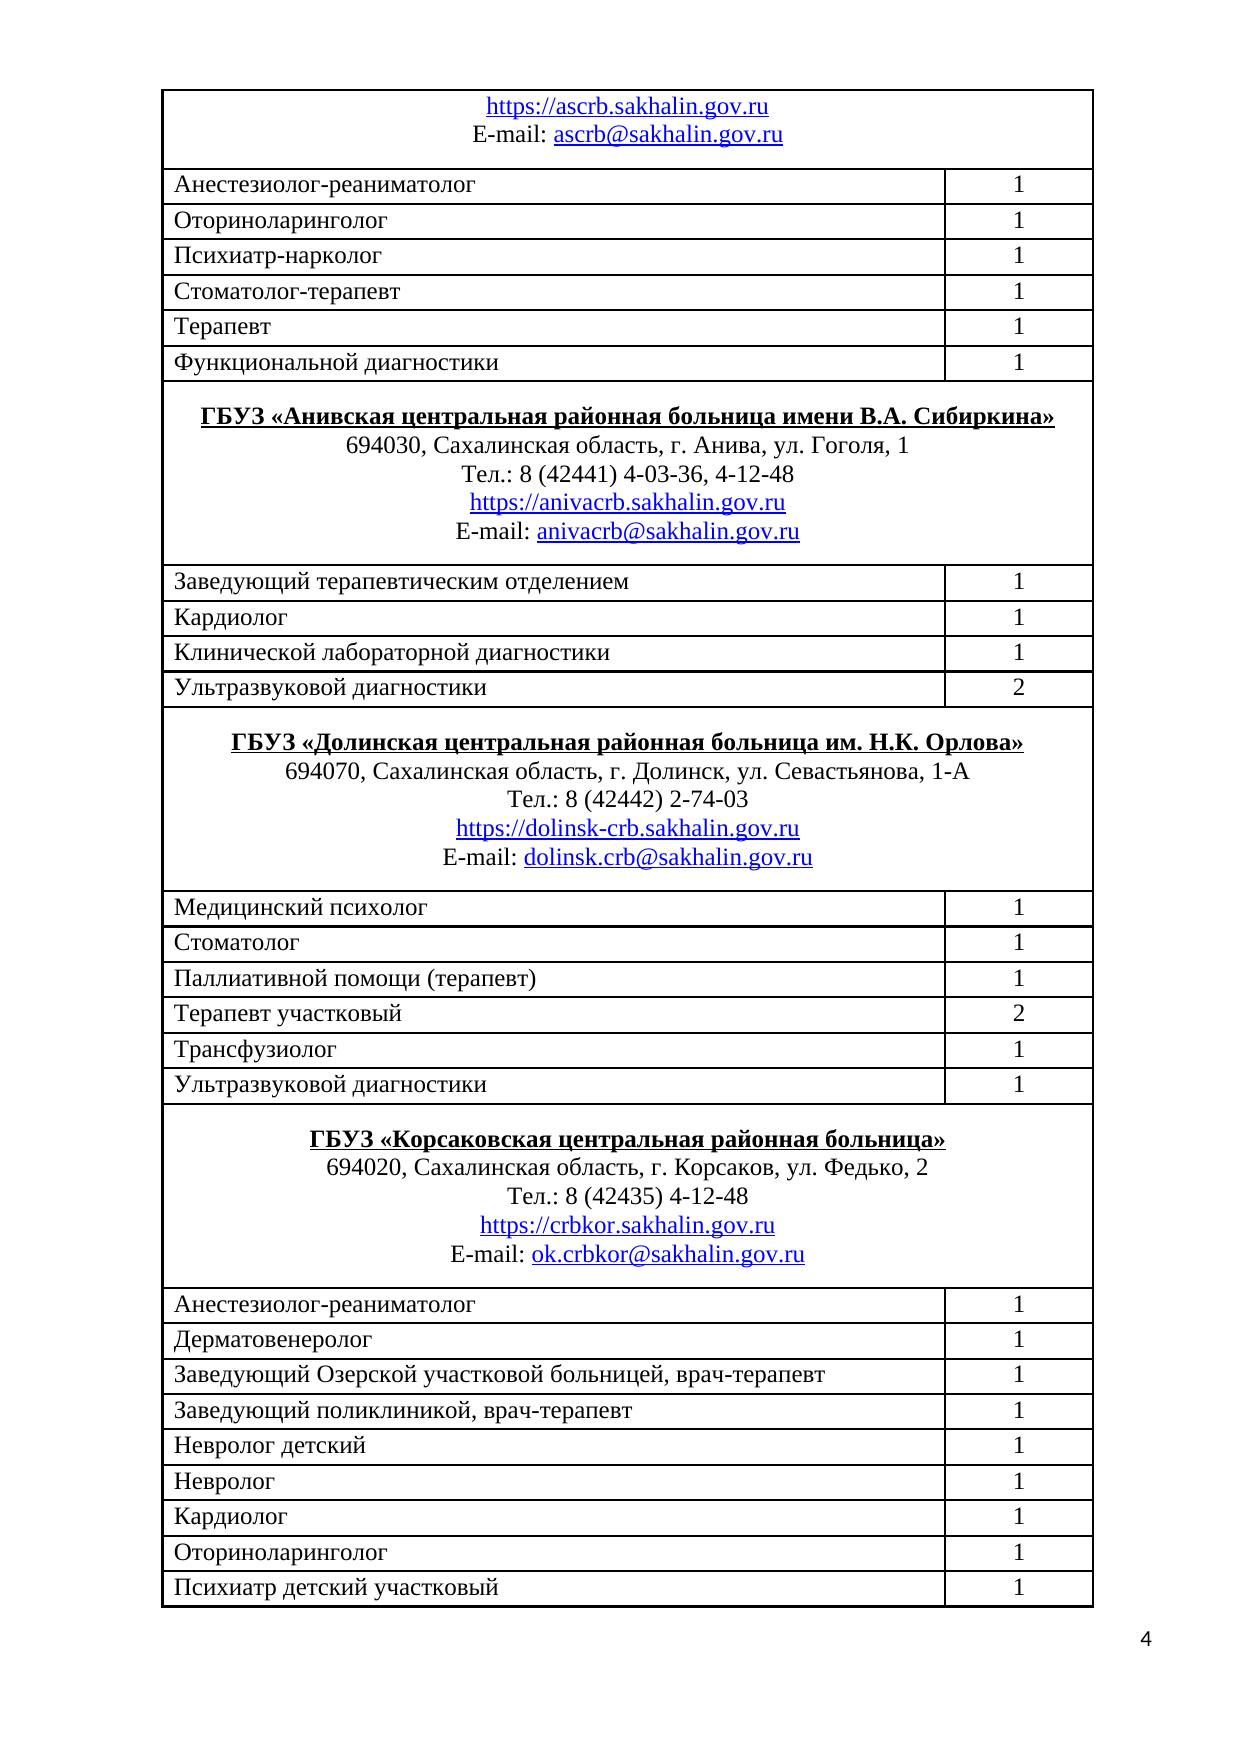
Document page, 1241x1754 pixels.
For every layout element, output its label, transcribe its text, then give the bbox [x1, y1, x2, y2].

table_cell 1 [946, 170, 1092, 203]
table_cell Ультразвуковой диагностики [164, 1069, 944, 1102]
table_cell Терапевт участковый [164, 998, 944, 1032]
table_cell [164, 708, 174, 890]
table_cell Психиатр детский участковый [164, 1572, 944, 1605]
table_cell Трансфузиолог [164, 1034, 944, 1067]
table_cell 1 [946, 1360, 1092, 1393]
table_cell 2 [946, 673, 1092, 706]
table_cell Медицинский психолог [164, 892, 944, 925]
table_cell 1 [946, 276, 1092, 309]
table_cell Невролог детский [164, 1430, 944, 1464]
table_cell 1 [946, 1466, 1092, 1499]
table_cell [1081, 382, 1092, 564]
table_cell Кардиолог [164, 1501, 944, 1534]
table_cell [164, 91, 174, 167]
table_cell 1 [946, 1034, 1092, 1067]
table_cell 1 [946, 637, 1092, 670]
table_cell Оториноларинголог [164, 1537, 944, 1570]
table_cell Заведующий поликлиникой, врач-терапевт [164, 1395, 944, 1428]
table_cell 1 [946, 205, 1092, 238]
table_cell 1 [946, 892, 1092, 925]
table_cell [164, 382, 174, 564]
table_cell Психиатр-нарколог [164, 240, 944, 274]
table_cell 1 [946, 1537, 1092, 1570]
table_cell 1 [946, 311, 1092, 344]
table_cell 1 [946, 566, 1092, 599]
table_cell Оториноларинголог [164, 205, 944, 238]
table_cell 1 [946, 347, 1092, 380]
table_cell Стоматолог [164, 928, 944, 961]
table_cell 1 [946, 1289, 1092, 1322]
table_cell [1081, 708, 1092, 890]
table_cell Анестезиолог-реаниматолог [164, 170, 944, 203]
table_cell Заведующий Озерской участковой больницей, врач-терапевт [164, 1360, 944, 1393]
table_cell Анестезиолог-реаниматолог [164, 1289, 944, 1322]
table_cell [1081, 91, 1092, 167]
table_cell 1 [946, 1324, 1092, 1357]
table_cell Заведующий терапевтическим отделением [164, 566, 944, 599]
table_cell 1 [946, 240, 1092, 274]
table_cell Функциональной диагностики [164, 347, 944, 380]
table_cell 1 [946, 928, 1092, 961]
table_cell Кардиолог [164, 602, 944, 635]
table_cell 1 [946, 1430, 1092, 1464]
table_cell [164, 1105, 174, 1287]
table_cell Терапевт [164, 311, 944, 344]
table_cell 1 [946, 1572, 1092, 1605]
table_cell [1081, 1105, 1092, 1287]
table_cell Невролог [164, 1466, 944, 1499]
table_cell Клинической лабораторной диагностики [164, 637, 944, 670]
table_cell 1 [946, 1395, 1092, 1428]
table_cell Паллиативной помощи (терапевт) [164, 963, 944, 996]
table_cell Ультразвуковой диагностики [164, 673, 944, 706]
table_cell 1 [946, 1501, 1092, 1534]
table_cell Стоматолог-терапевт [164, 276, 944, 309]
table_cell 1 [946, 1069, 1092, 1102]
table_cell Дерматовенеролог [164, 1324, 944, 1357]
table_cell 2 [946, 998, 1092, 1032]
table_cell 1 [946, 602, 1092, 635]
table_cell 1 [946, 963, 1092, 996]
